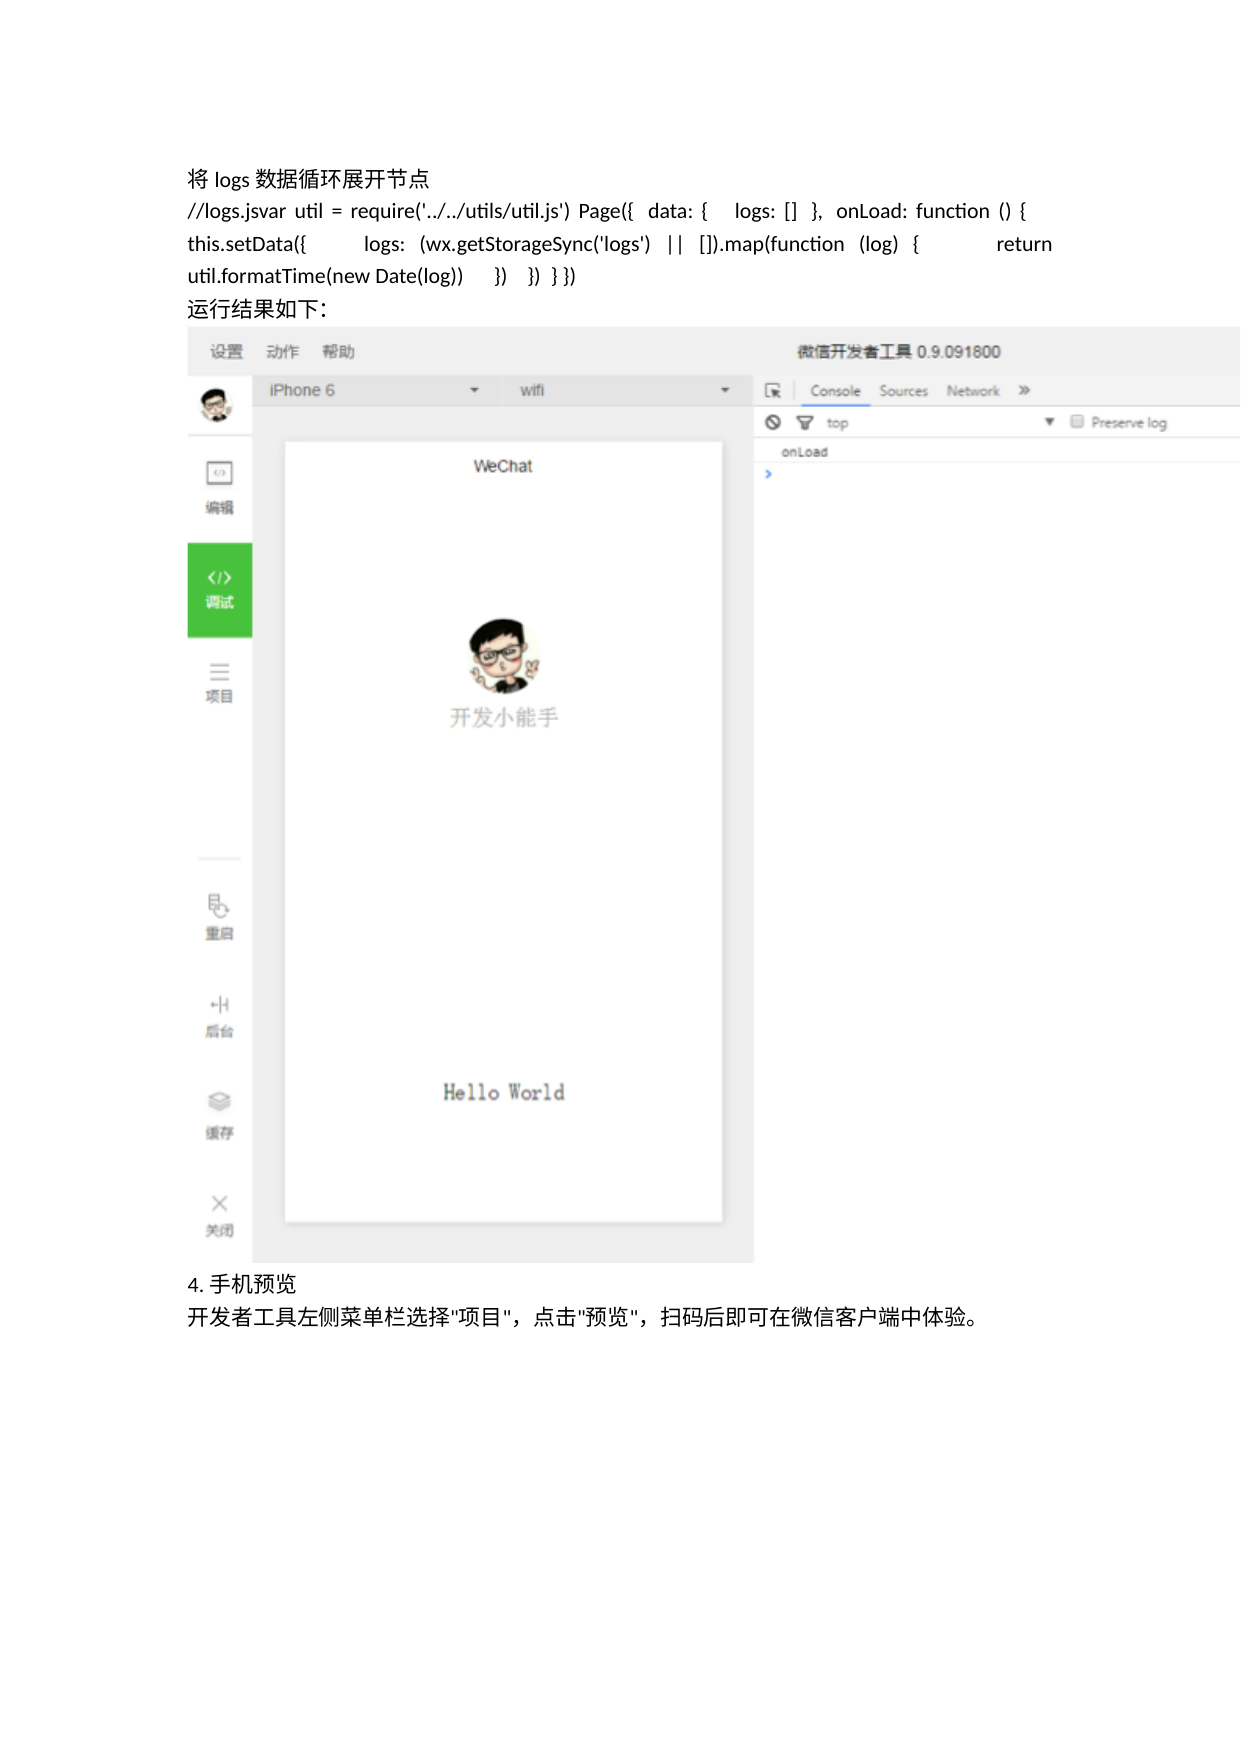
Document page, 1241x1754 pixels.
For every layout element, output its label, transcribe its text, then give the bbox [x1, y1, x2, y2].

text 4. 手机预览 [187, 1267, 1053, 1299]
text 运行结果如下： [187, 292, 1053, 324]
text 开发者工具左侧菜单栏选择"项目"，点击"预览"，扫码后即可在微信客户端中体验。 [187, 1299, 1053, 1332]
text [187, 162, 1053, 194]
picture [187, 324, 1241, 1263]
text //logs.jsvar util = require('../../utils/util.js') Page({ data: { logs: [] }, onLoad: function () { this.setData({ logs: (wx.getStorageSync('logs') || []).map(function (log) { return util.formatTime(new Date(log)) }) }) } }) [187, 194, 1053, 292]
